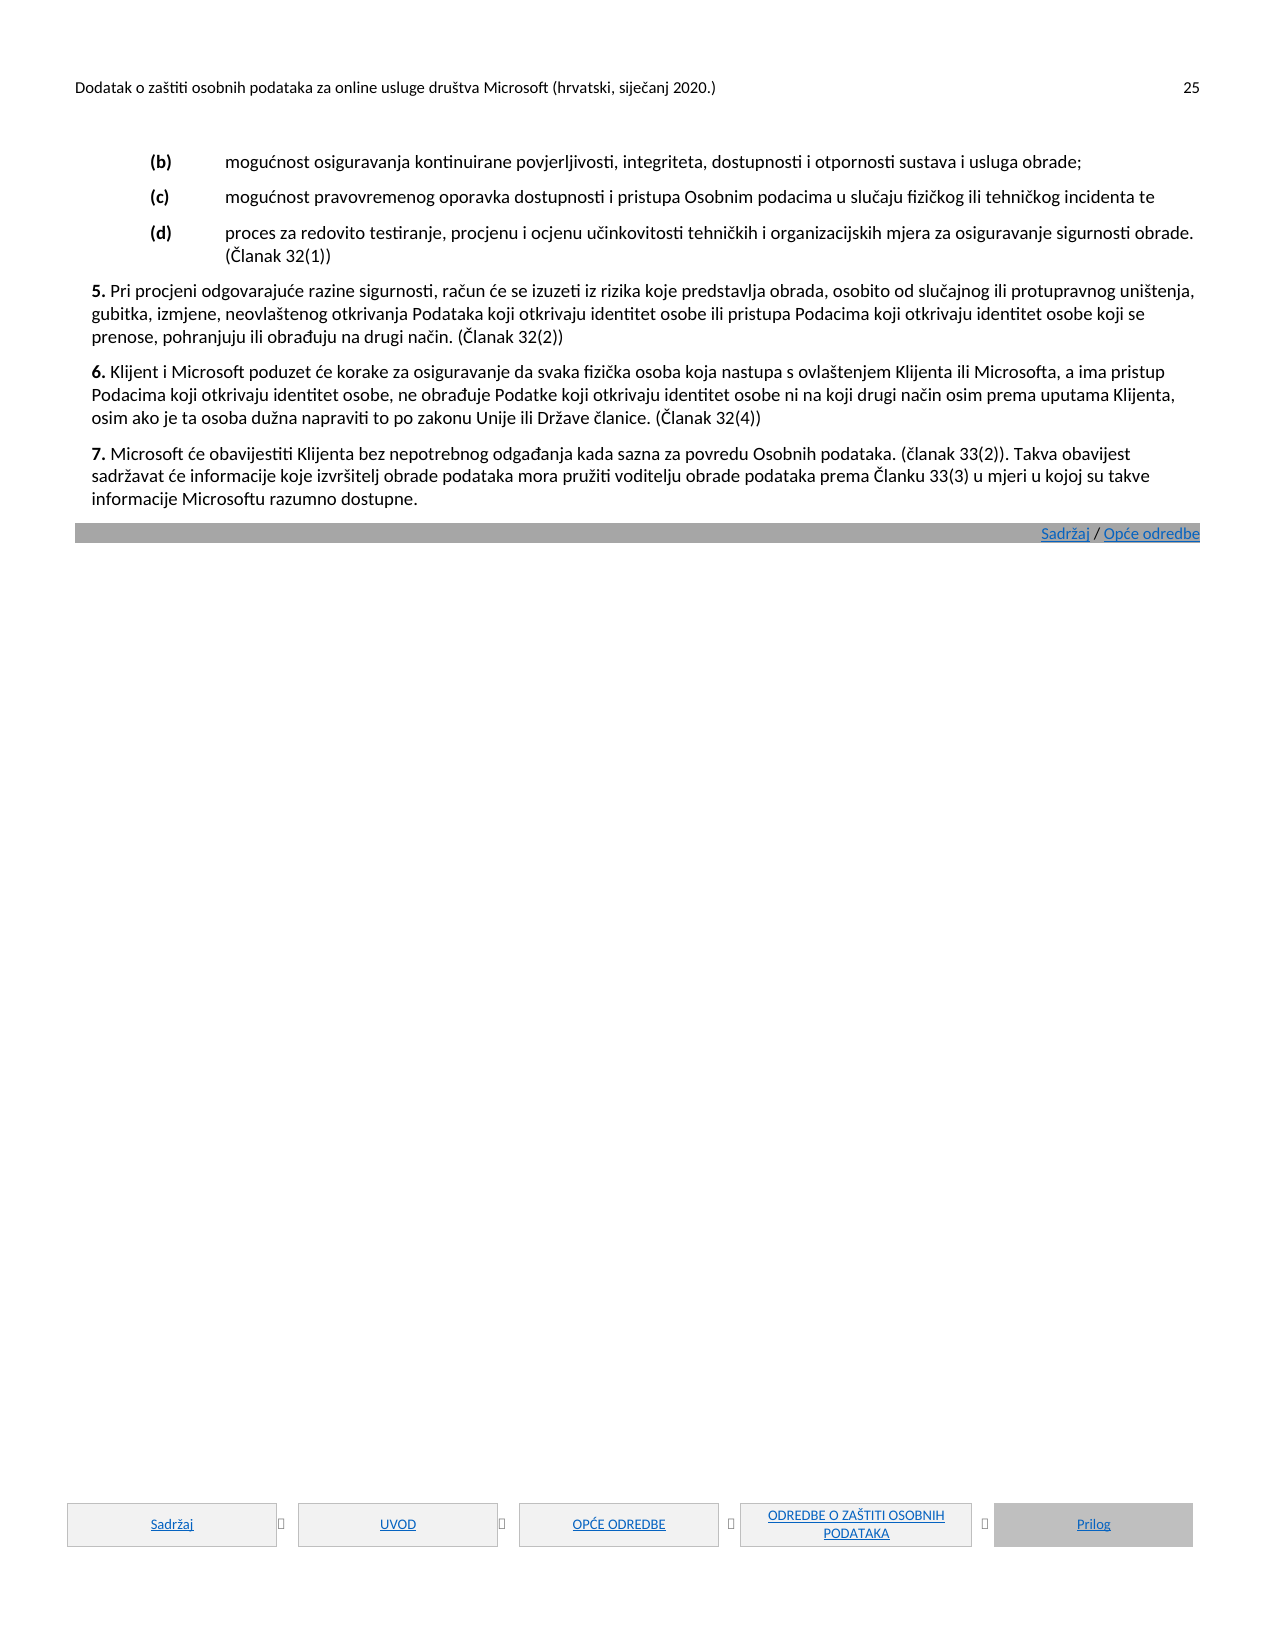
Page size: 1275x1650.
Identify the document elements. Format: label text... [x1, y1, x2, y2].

list (b) mogućnost osiguravanja kontinuirane povjerljivosti, integriteta, dostupnosti i otpornosti sustava i usluga obrade; [150, 150, 1200, 173]
list 6. Klijent i Microsoft poduzet će korake za osiguravanje da svaka fizička osoba koja nastupa s ovlaštenjem Klijenta ili Microsofta, a ima pristup Podacima koji otkrivaju identitet osobe, ne obrađuje Podatke koji otkrivaju identitet osobe ni na koji drugi način osim prema uputama Klijenta, osim ako je ta osoba dužna napraviti to po zakonu Unije ili Države članice. (Članak 32(4)) [91, 360, 1200, 429]
list 7. Microsoft će obavijestiti Klijenta bez nepotrebnog odgađanja kada sazna za povredu Osobnih podataka. (članak 33(2)). Takva obavijest sadržavat će informacije koje izvršitelj obrade podataka mora pružiti voditelju obrade podataka prema Članku 33(3) u mjeri u kojoj su takve informacije Microsoftu razumno dostupne. [91, 442, 1200, 510]
list 5. Pri procjeni odgovarajuće razine sigurnosti, račun će se izuzeti iz rizika koje predstavlja obrada, osobito od slučajnog ili protupravnog uništenja, gubitka, izmjene, neovlaštenog otkrivanja Podataka koji otkrivaju identitet osobe ili pristupa Podacima koji otkrivaju identitet osobe koji se prenose, pohranjuju ili obrađuju na drugi način. (Članak 32(2)) [91, 279, 1200, 348]
list / Opće odredbe [75, 523, 1200, 543]
list (d) proces za redovito testiranje, procjenu i ocjenu učinkovitosti tehničkih i organizacijskih mjera za osiguravanje sigurnosti obrade. (Članak 32(1)) [150, 221, 1200, 267]
list (c) mogućnost pravovremenog oporavka dostupnosti i pristupa Osobnim podacima u slučaju fizičkog ili tehničkog incidenta te [150, 185, 1200, 208]
